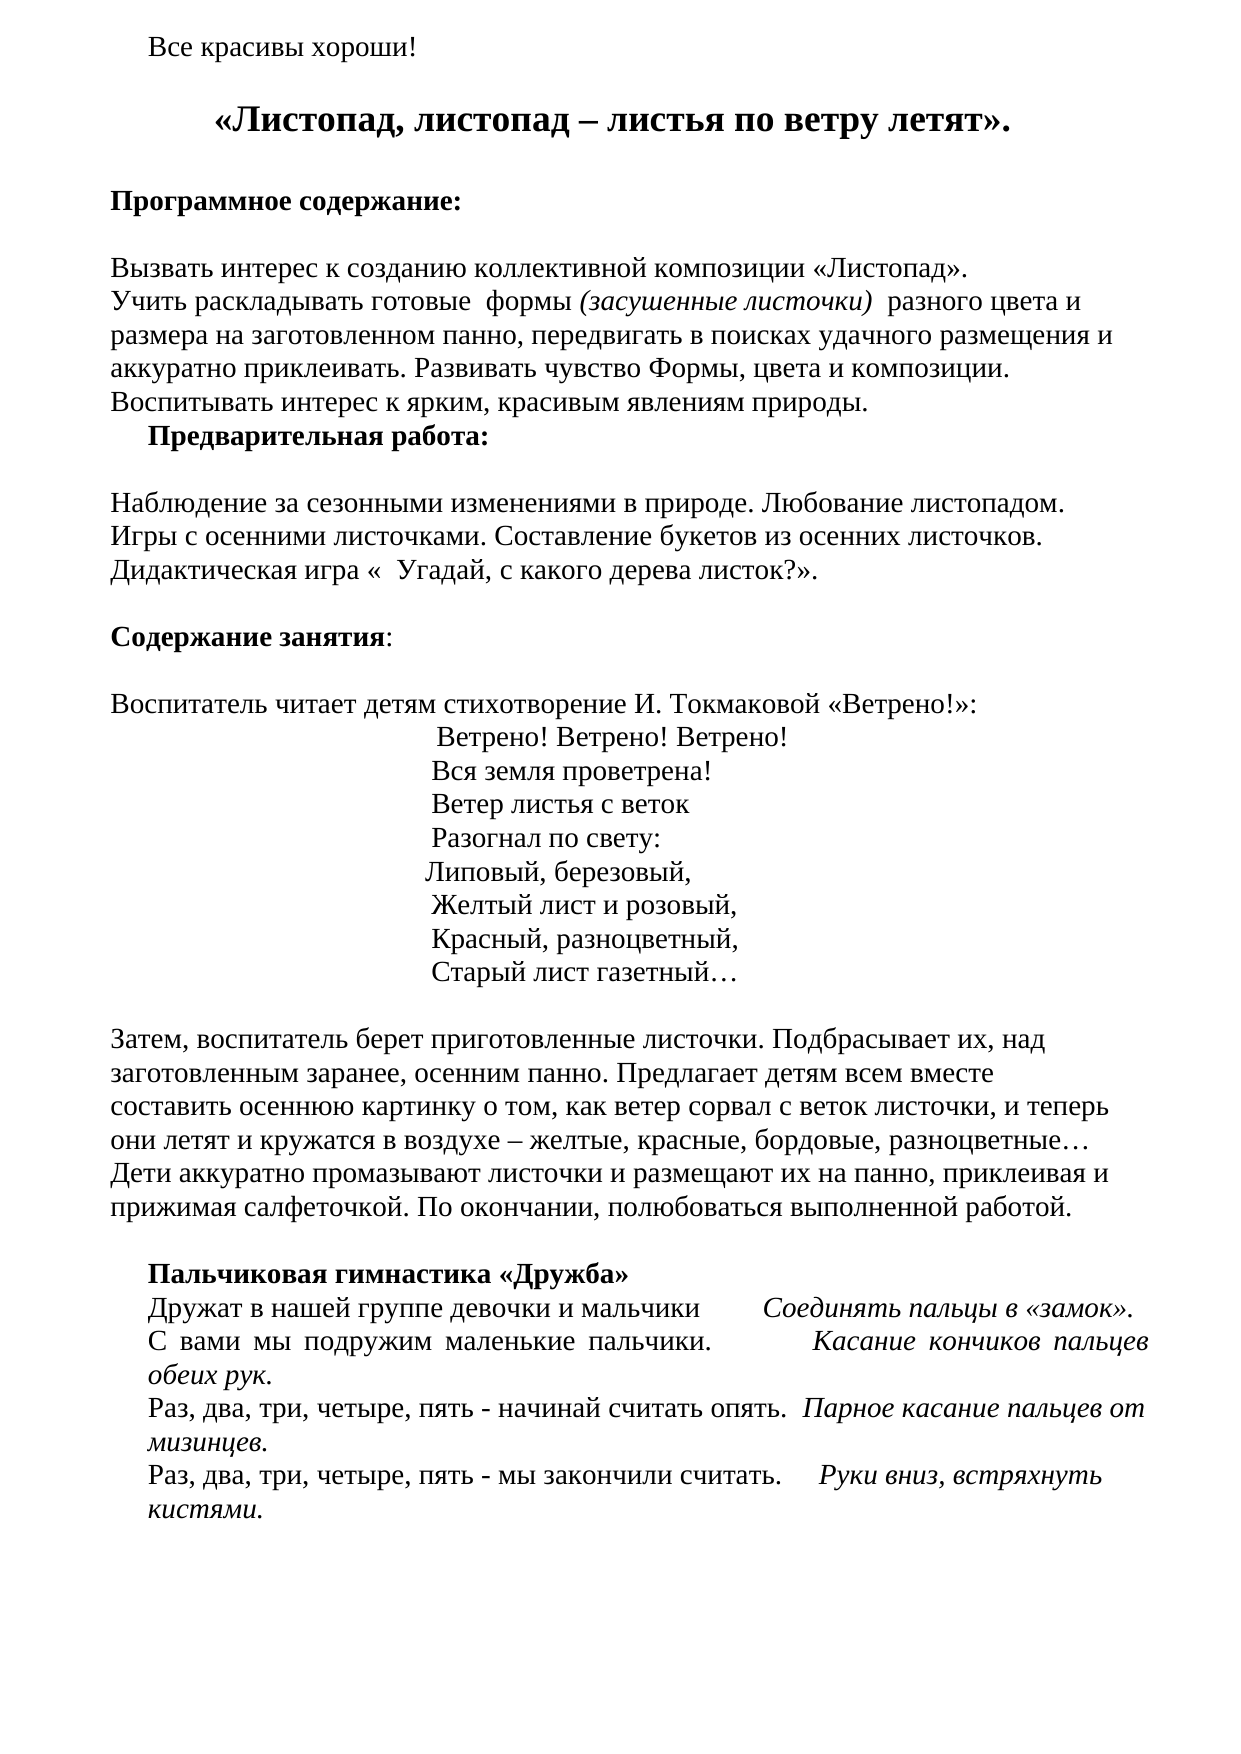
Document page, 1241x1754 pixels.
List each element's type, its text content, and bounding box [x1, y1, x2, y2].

text Предварительная работа: [148, 418, 1115, 451]
text Наблюдение за сезонными изменениями в природе. Любование листопадом. Игры с осенними листочками. Составление букетов из осенних листочков. Дидактическая игра « Угадай, с какого дерева листок?». [110, 485, 1115, 585]
text Вызвать интерес к созданию коллективной композиции «Листопад». [110, 250, 1115, 283]
text Все красивы хороши! [148, 29, 1152, 63]
text Дружат в нашей группе девочки и мальчики Соединять пальцы в «замок». [148, 1290, 1152, 1323]
text Дети аккуратно промазывают листочки и размещают их на панно, приклеивая и прижимая салфеточкой. По окончании, полюбоваться выполненной работой. [110, 1156, 1115, 1223]
text «Листопад, листопад – листья по ветру летят». [110, 97, 1115, 140]
text Затем, воспитатель берет приготовленные листочки. Подбрасывает их, над заготовленным заранее, осенним панно. Предлагает детям всем вместе составить осеннюю картинку о том, как ветер сорвал с веток листочки, и теперь они летят и кружатся в воздухе – желтые, красные, бордовые, разноцветные… [110, 1021, 1115, 1156]
text Воспитатель читает детям стихотворение И. Токмаковой «Ветрено!»: [110, 686, 1115, 719]
text Программное содержание: [110, 183, 1115, 216]
text Ветрено! Ветрено! Ветрено! [110, 719, 1115, 753]
text Желтый лист и розовый, [110, 887, 1115, 921]
text Вся земля проветрена! [110, 753, 1115, 787]
text Учить раскладывать готовые формы (засушенные листочки) разного цвета и размера на заготовленном панно, передвигать в поисках удачного размещения и аккуратно приклеивать. Развивать чувство Формы, цвета и композиции. Воспитывать интерес к ярким, красивым явлениям природы. [110, 283, 1115, 418]
text Раз, два, три, четыре, пять - мы закончили считать. Руки вниз, встряхнуть кистями. [148, 1457, 1152, 1524]
text Раз, два, три, четыре, пять - начинай считать опять. Парное касание пальцев от мизинцев. [148, 1390, 1152, 1457]
text Содержание занятия: [110, 619, 1115, 652]
text Красный, разноцветный, [110, 921, 1115, 954]
text Ветер листья с веток [110, 787, 1115, 820]
text С вами мы подружим маленькие пальчики. Касание кончиков пальцев обеих рук. [148, 1323, 1152, 1390]
text Разогнал по свету: [110, 820, 1115, 854]
text Старый лист газетный… [110, 954, 1115, 988]
text Пальчиковая гимнастика «Дружба» [148, 1256, 1152, 1290]
text Липовый, березовый, [148, 854, 1115, 887]
